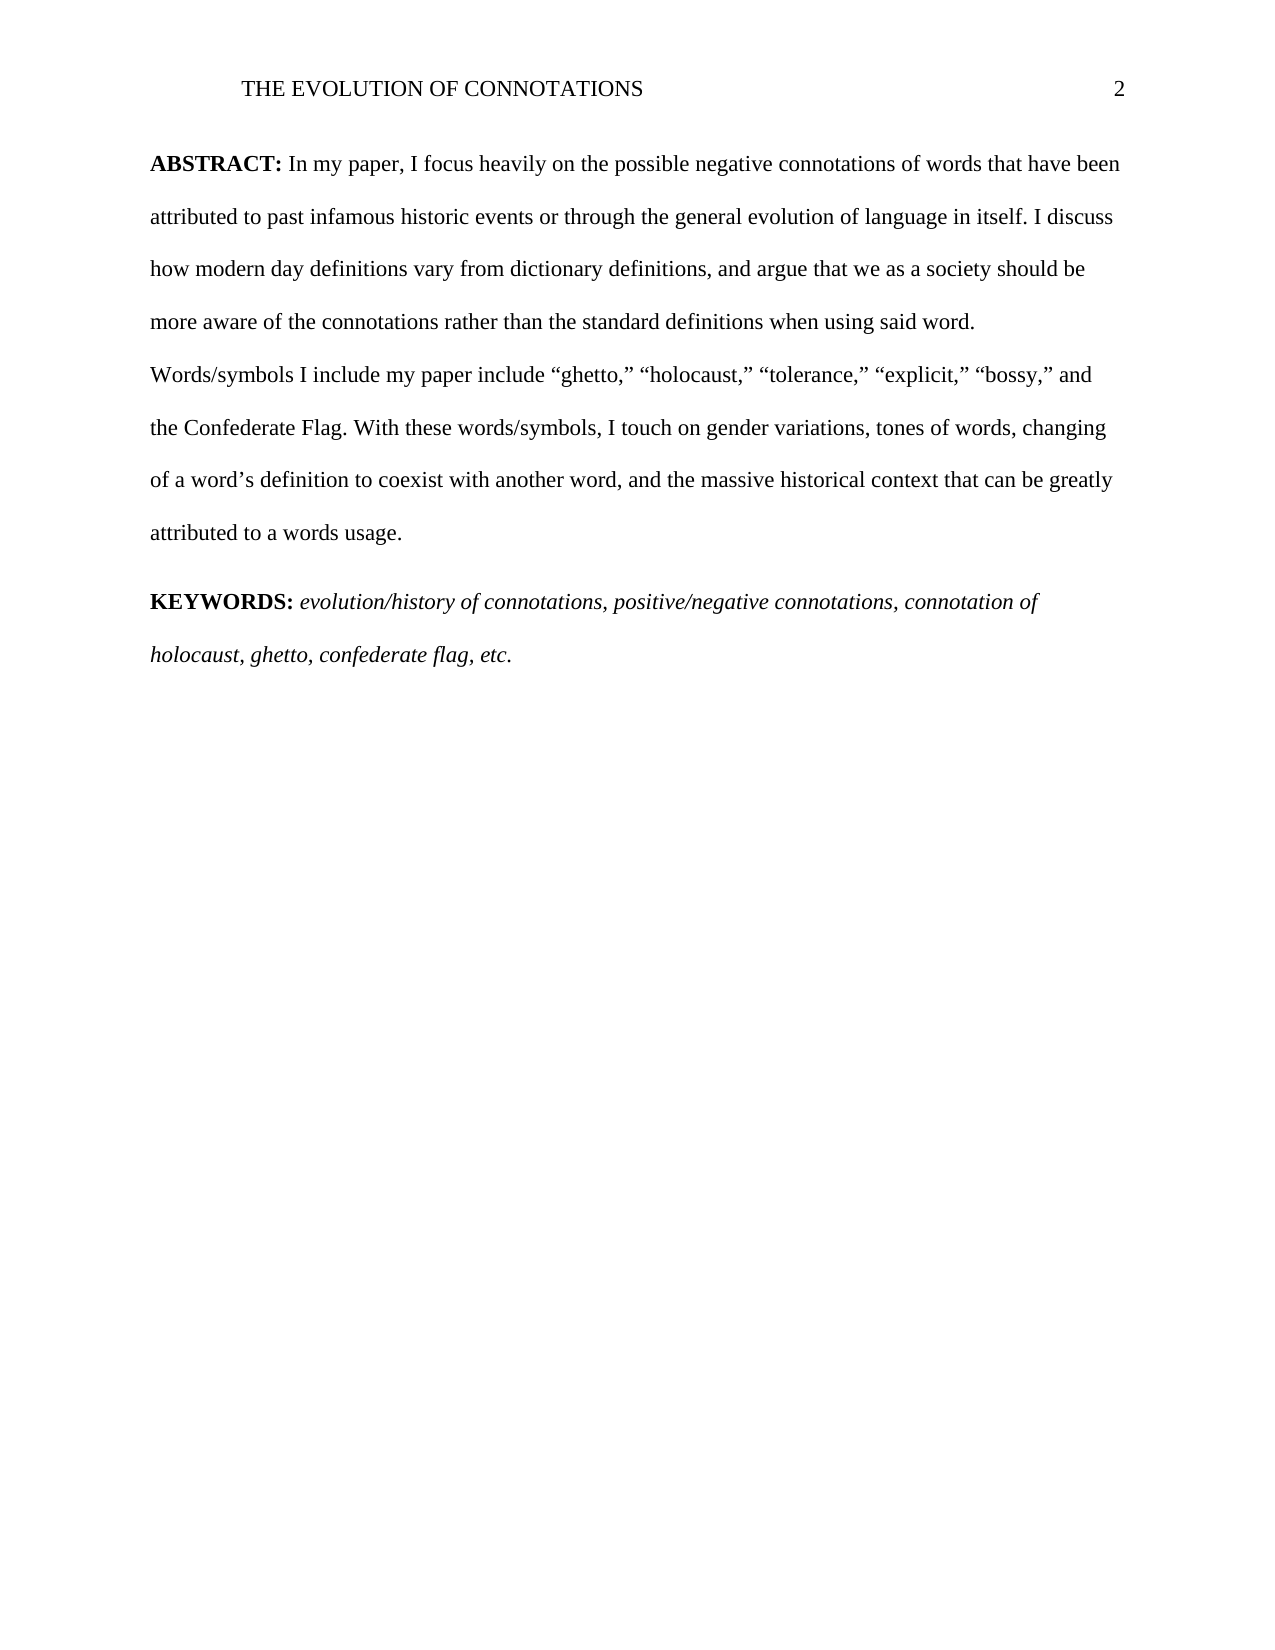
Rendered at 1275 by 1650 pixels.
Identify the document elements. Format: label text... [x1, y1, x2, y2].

text KEYWORDS: evolution/history of connotations, positive/negative connotations, connotation of holocaust, ghetto, confederate flag, etc. [150, 588, 1125, 667]
text ABSTRACT: In my paper, I focus heavily on the possible negative connotations of words that have been attributed to past infamous historic events or through the general evolution of language in itself. I discuss how modern day definitions vary from dictionary definitions, and argue that we as a society should be more aware of the connotations rather than the standard definitions when using said word. Words/symbols I include my paper include “ghetto,” “holocaust,” “tolerance,” “explicit,” “bossy,” and the Confederate Flag. With these words/symbols, I touch on gender variations, tones of words, changing of a word’s definition to coexist with another word, and the massive historical context that can be greatly attributed to a words usage. [150, 150, 1125, 545]
